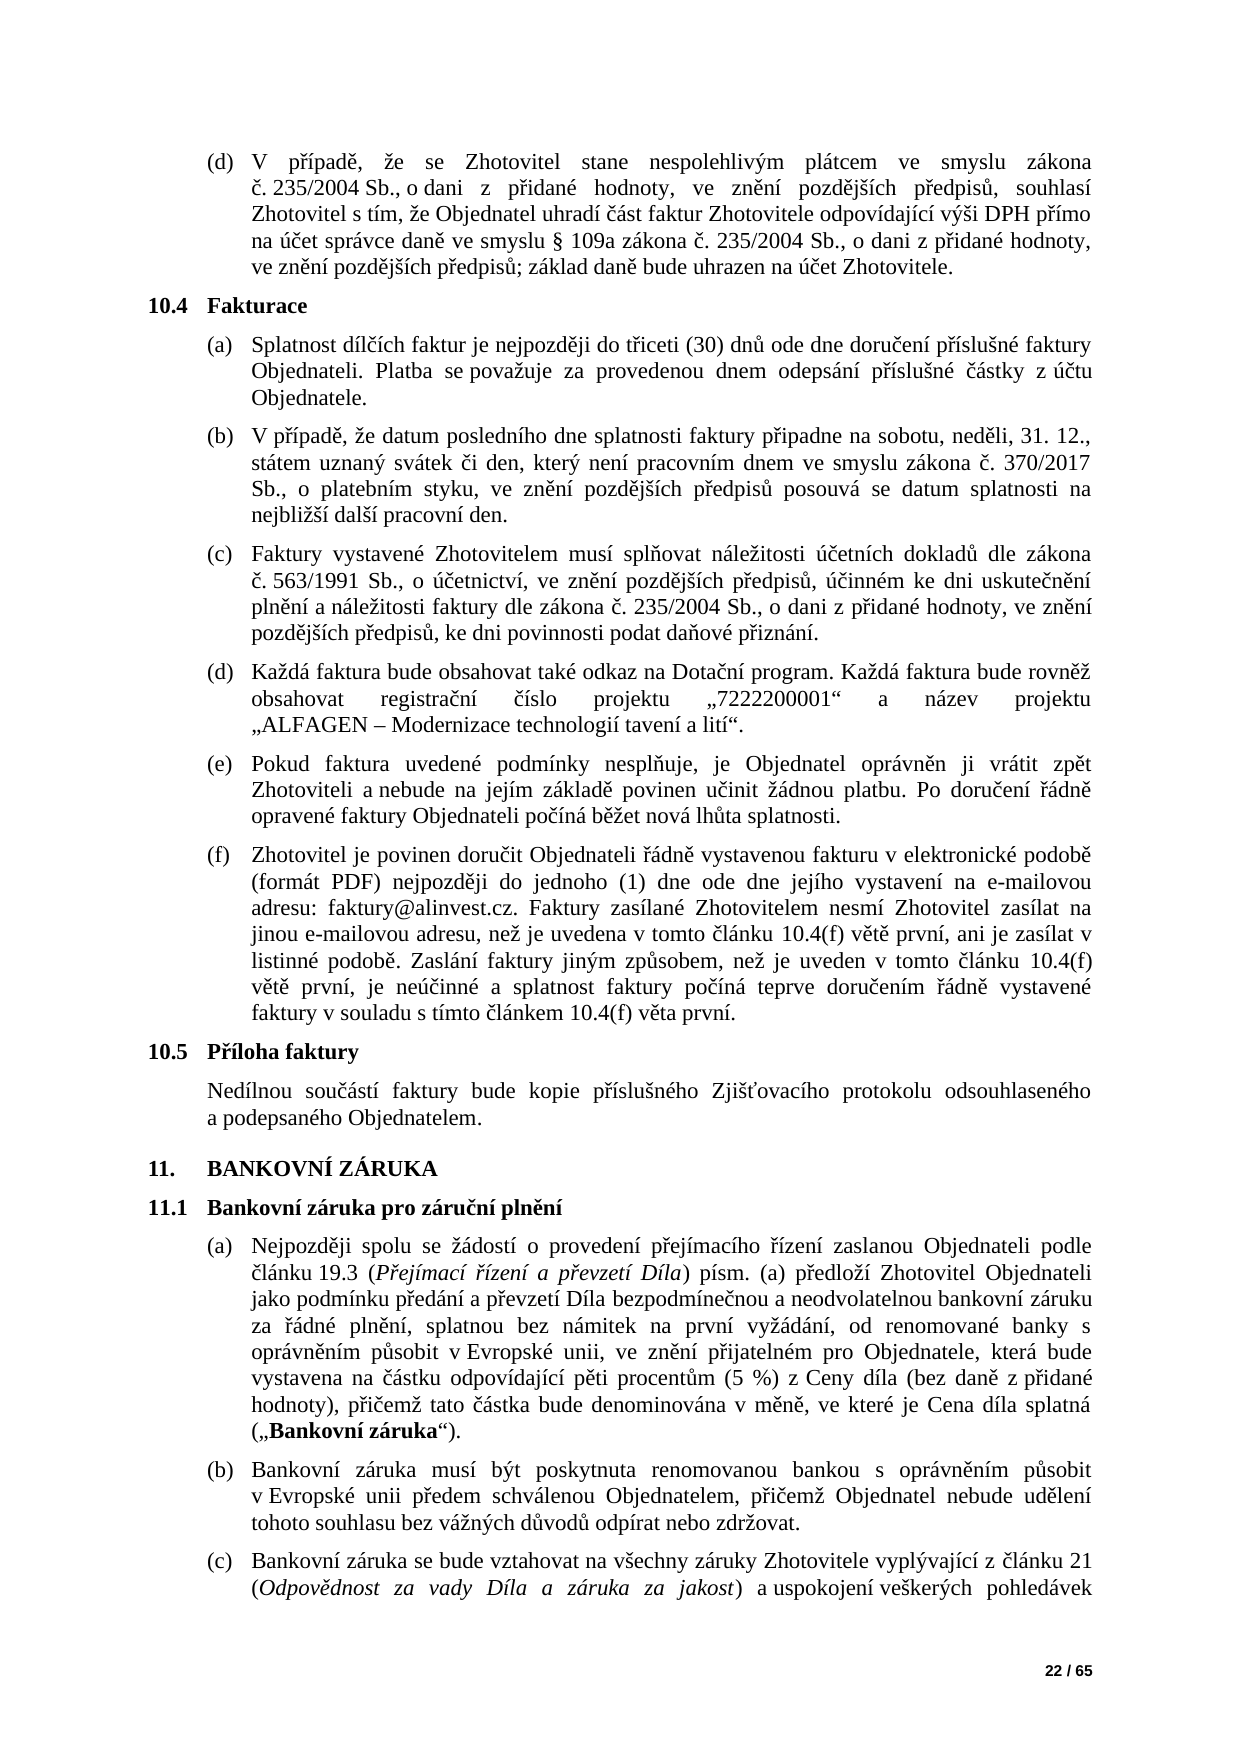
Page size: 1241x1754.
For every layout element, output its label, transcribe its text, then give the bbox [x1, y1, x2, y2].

text Zhotovitel je povinen doručit Objednateli řádně vystavenou fakturu v elektronické podobě (formát PDF) nejpozději do jednoho (1) dne ode dne jejího vystavení na e-mailovou adresu: faktury@alinvest.cz. Faktury zasílané Zhotovitelem nesmí Zhotovitel zasílat na jinou e-mailovou adresu, než je uvedena v tomto článku 10.4(f) větě první, ani je zasílat v listinné podobě. Zaslání faktury jiným způsobem, než je uveden v tomto článku 10.4(f) větě první, je neúčinné a splatnost faktury počíná teprve doručením řádně vystavené faktury v souladu s tímto článkem 10.4(f) věta první. [207, 841, 1092, 1026]
text Příloha faktury [148, 1038, 1092, 1065]
text Faktury vystavené Zhotovitelem musí splňovat náležitosti účetních dokladů dle zákona č. 563/1991 Sb., o účetnictví, ve znění pozdějších předpisů, účinném ke dni uskutečnění plnění a náležitosti faktury dle zákona č. 235/2004 Sb., o dani z přidané hodnoty, ve znění pozdějších předpisů, ke dni povinnosti podat daňové přiznání. [207, 540, 1092, 646]
text Fakturace [148, 292, 1092, 318]
text V případě, že se Zhotovitel stane nespolehlivým plátcem ve smyslu zákona č. 235/2004 Sb., o dani z přidané hodnoty, ve znění pozdějších předpisů, souhlasí Zhotovitel s tím, že Objednatel uhradí část faktur Zhotovitele odpovídající výši DPH přímo na účet správce daně ve smyslu § 109a zákona č. 235/2004 Sb., o dani z přidané hodnoty, ve znění pozdějších předpisů; základ daně bude uhrazen na účet Zhotovitele. [207, 148, 1092, 279]
text V případě, že datum posledního dne splatnosti faktury připadne na sobotu, neděli, 31. 12., státem uznaný svátek či den, který není pracovním dnem ve smyslu zákona č. 370/2017 Sb., o platebním styku, ve znění pozdějších předpisů posouvá se datum splatnosti na nejbližší další pracovní den. [207, 422, 1092, 528]
text Nejpozději spolu se žádostí o provedení přejímacího řízení zaslanou Objednateli podle článku 19.3 (Přejímací řízení a převzetí Díla) písm. (a) předloží Zhotovitel Objednateli jako podmínku předání a převzetí Díla bezpodmínečnou a neodvolatelnou bankovní záruku za řádné plnění, splatnou bez námitek na první vyžádání, od renomované banky s oprávněním působit v Evropské unii, ve znění přijatelném pro Objednatele, která bude vystavena na částku odpovídající pěti procentům (5 %) z Ceny díla (bez daně z přidané hodnoty), přičemž tato částka bude denominována v měně, ve které je Cena díla splatná („Bankovní záruka“). [207, 1233, 1092, 1443]
subtitle BANKOVNÍ ZÁRUKA [148, 1155, 1092, 1181]
text Bankovní záruka pro záruční plnění [148, 1194, 1092, 1220]
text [207, 1547, 1092, 1600]
text Každá faktura bude obsahovat také odkaz na Dotační program. Každá faktura bude rovněž obsahovat registrační číslo projektu „7222200001“ a název projektu „ALFAGEN – Modernizace technologií tavení a lití“. [207, 658, 1092, 737]
text Bankovní záruka musí být poskytnuta renomovanou bankou s oprávněním působit v Evropské unii předem schválenou Objednatelem, přičemž Objednatel nebude udělení tohoto souhlasu bez vážných důvodů odpírat nebo zdržovat. [207, 1456, 1092, 1535]
text Splatnost dílčích faktur je nejpozději do třiceti (30) dnů ode dne doručení příslušné faktury Objednateli. Platba se považuje za provedenou dnem odepsání příslušné částky z účtu Objednatele. [207, 331, 1092, 410]
text Pokud faktura uvedené podmínky nesplňuje, je Objednatel oprávněn ji vrátit zpět Zhotoviteli a nebude na jejím základě povinen učinit žádnou platbu. Po doručení řádně opravené faktury Objednateli počíná běžet nová lhůta splatnosti. [207, 750, 1092, 829]
list Nedílnou součástí faktury bude kopie příslušného Zjišťovacího protokolu odsouhlaseného a podepsaného Objednatelem. [207, 1077, 1092, 1130]
